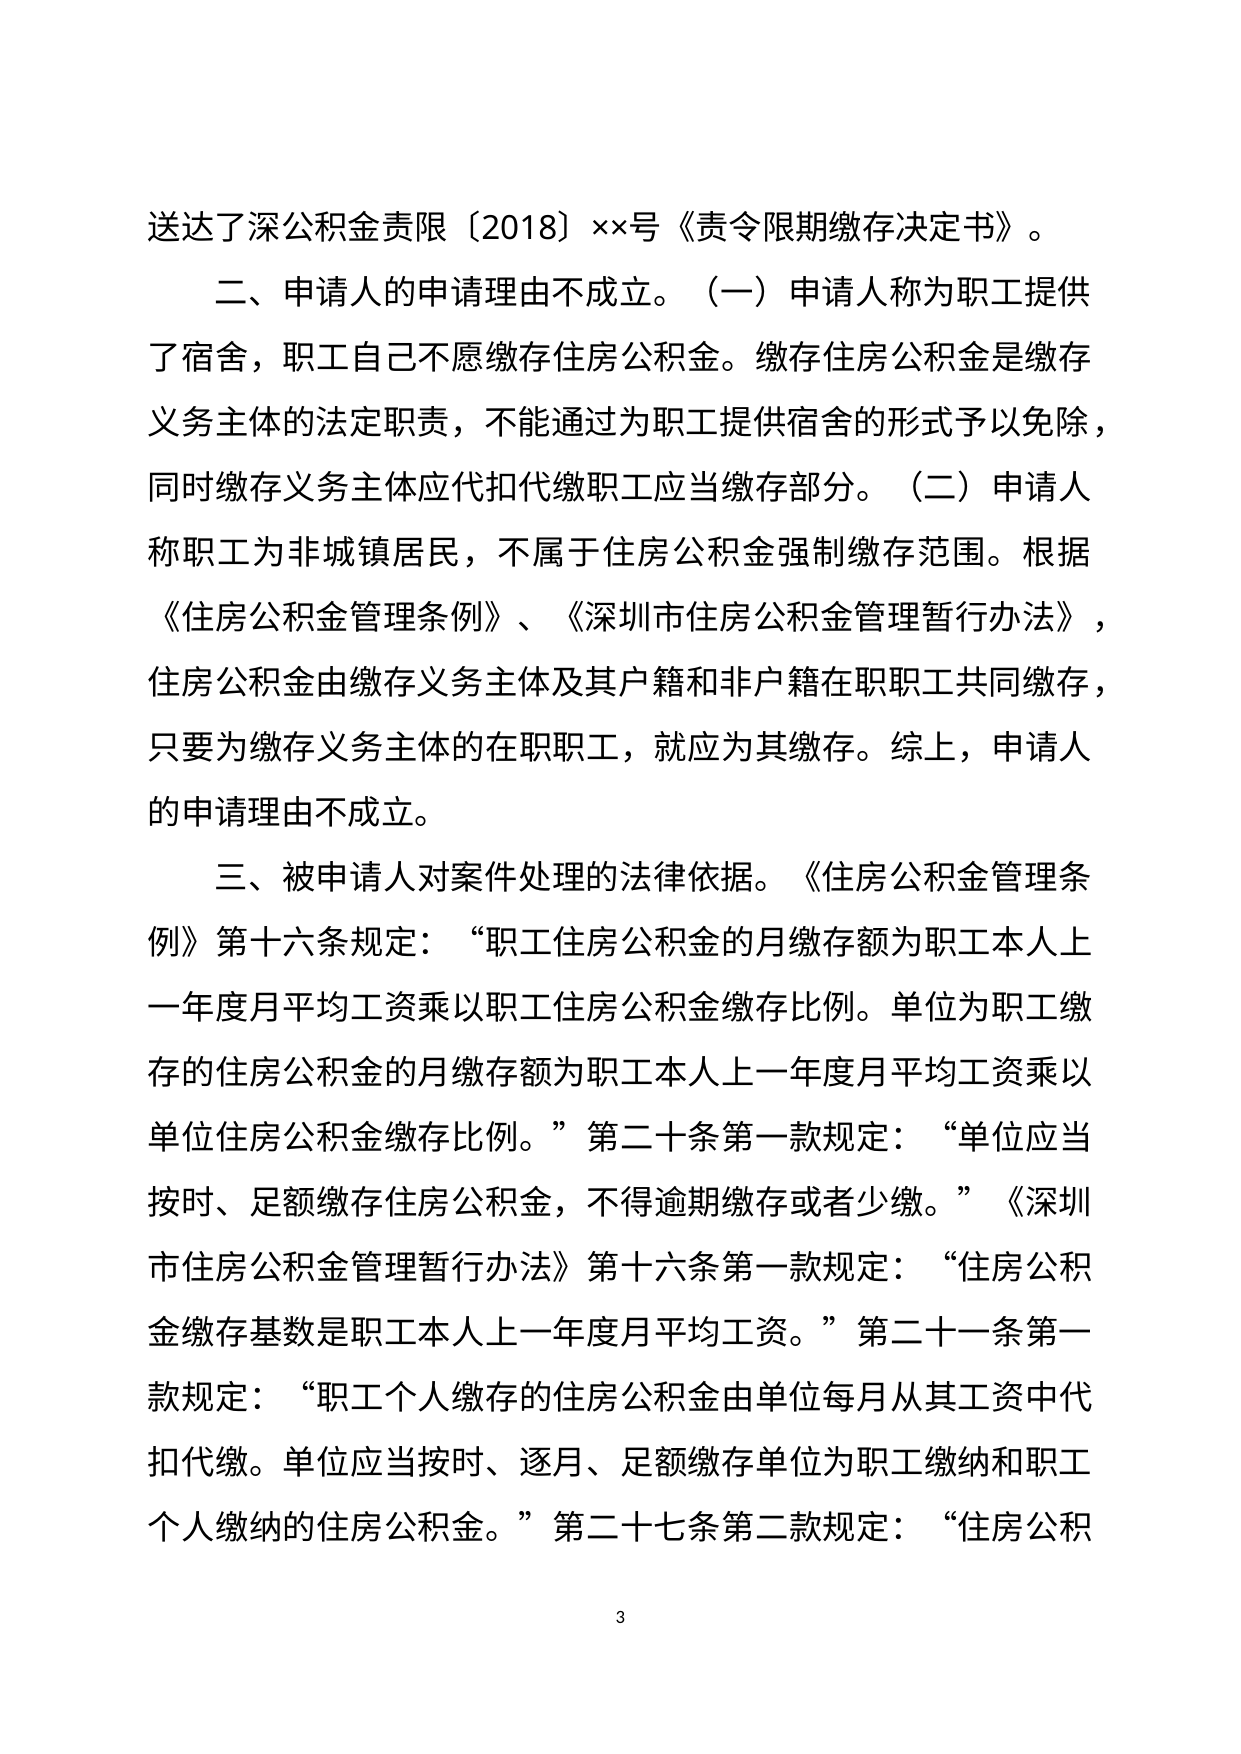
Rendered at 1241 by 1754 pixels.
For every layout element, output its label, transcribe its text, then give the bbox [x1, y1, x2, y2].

text 二、申请人的申请理由不成立。（一）申请人称为职工提供了宿舍，职工自己不愿缴存住房公积金。缴存住房公积金是缴存义务主体的法定职责，不能通过为职工提供宿舍的形式予以免除，同时缴存义务主体应代扣代缴职工应当缴存部分。（二）申请人称职工为非城镇居民，不属于住房公积金强制缴存范围。根据《住房公积金管理条例》、《深圳市住房公积金管理暂行办法》，住房公积金由缴存义务主体及其户籍和非户籍在职职工共同缴存，只要为缴存义务主体的在职职工，就应为其缴存。综上，申请人的申请理由不成立。 [148, 257, 1092, 842]
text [148, 192, 1092, 257]
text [148, 842, 1092, 1557]
